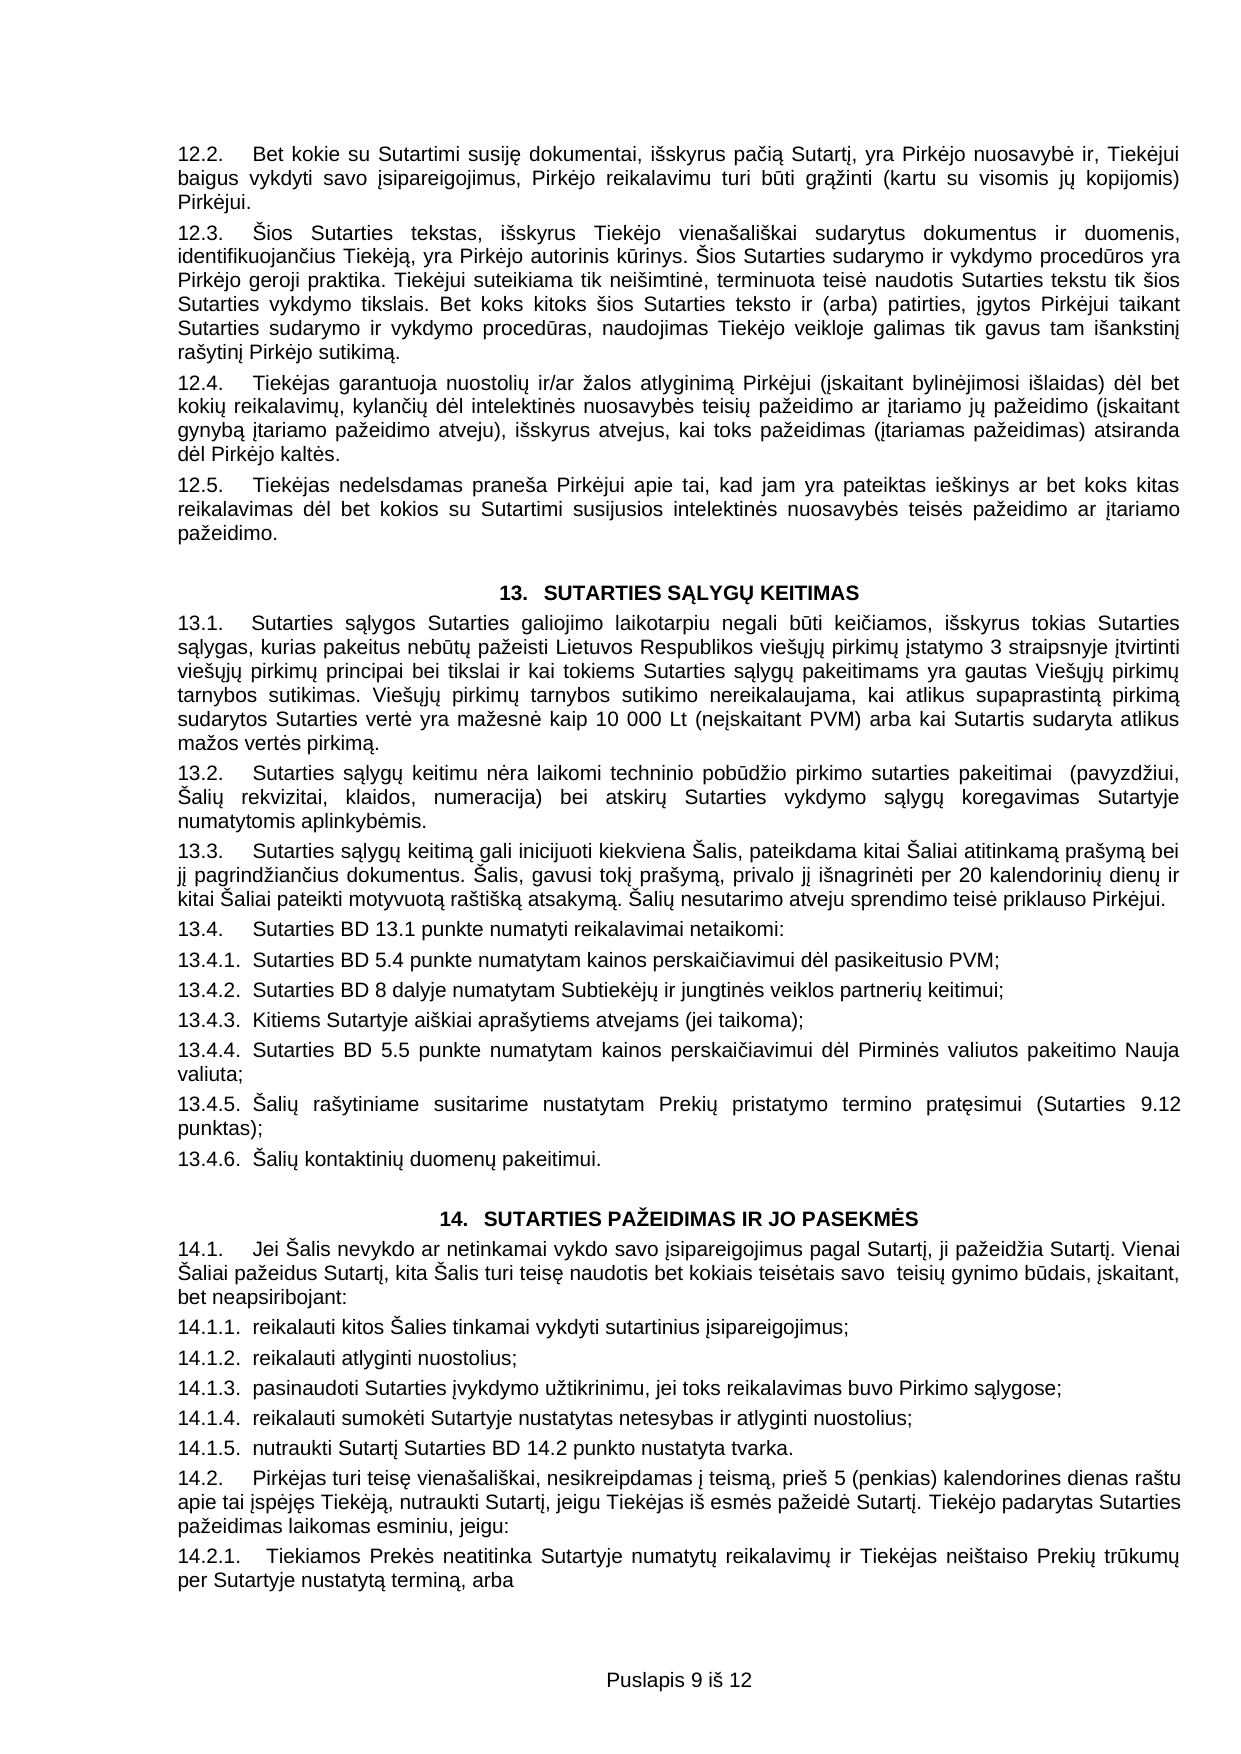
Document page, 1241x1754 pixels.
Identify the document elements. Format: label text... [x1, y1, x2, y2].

list Sutarties BD 13.1 punkte numatyti reikalavimai netaikomi: [177, 917, 1181, 941]
list pasinaudoti Sutarties įvykdymo užtikrinimu, jei toks reikalavimas buvo Pirkimo sąlygose; [177, 1376, 1181, 1399]
list Sutarties sąlygų keitimą gali inicijuoti kiekviena Šalis, pateikdama kitai Šaliai atitinkamą prašymą bei jį pagrindžiančius dokumentus. Šalis, gavusi tokį prašymą, privalo jį išnagrinėti per 20 kalendorinių dienų ir kitai Šaliai pateikti motyvuotą raštišką atsakymą. Šalių nesutarimo atveju sprendimo teisė priklauso Pirkėjui. [177, 839, 1181, 911]
subtitle Jei Šalis nevykdo ar netinkamai vykdo savo įsipareigojimus pagal Sutartį, ji pažeidžia Sutartį. Vienai Šaliai pažeidus Sutartį, kita Šalis turi teisę naudotis bet kokiais teisėtais savo teisių gynimo būdais, įskaitant, bet neapsiribojant: [177, 1237, 1181, 1309]
subtitle SUTARTIES PAŽEIDIMAS IR JO PASEKMĖS [177, 1207, 1181, 1231]
list Sutarties BD 5.4 punkte numatytam kainos perskaičiavimui dėl pasikeitusio PVM; [177, 947, 1181, 971]
list Tiekėjas garantuoja nuostolių ir/ar žalos atlyginimą Pirkėjui (įskaitant bylinėjimosi išlaidas) dėl bet kokių reikalavimų, kylančių dėl intelektinės nuosavybės teisių pažeidimo ar įtariamo jų pažeidimo (įskaitant gynybą įtariamo pažeidimo atveju), išskyrus atvejus, kai toks pažeidimas (įtariamas pažeidimas) atsiranda dėl Pirkėjo kaltės. [177, 370, 1181, 466]
list Sutarties BD 5.5 punkte numatytam kainos perskaičiavimui dėl Pirminės valiutos pakeitimo Nauja valiuta; [177, 1038, 1181, 1086]
list SUTARTIES SĄLYGŲ KEITIMAS [177, 581, 1181, 605]
list Sutarties sąlygos Sutarties galiojimo laikotarpiu negali būti keičiamos, išskyrus tokias Sutarties sąlygas, kurias pakeitus nebūtų pažeisti Lietuvos Respublikos viešųjų pirkimų įstatymo 3 straipsnyje įtvirtinti viešųjų pirkimų principai bei tikslai ir kai tokiems Sutarties sąlygų pakeitimams yra gautas Viešųjų pirkimų tarnybos sutikimas. Viešųjų pirkimų tarnybos sutikimo nereikalaujama, kai atlikus supaprastintą pirkimą sudarytos Sutarties vertė yra mažesnė kaip 10 000 Lt (neįskaitant PVM) arba kai Sutartis sudaryta atlikus mažos vertės pirkimą. [177, 611, 1181, 755]
list Pirkėjas turi teisę vienašališkai, nesikreipdamas į teismą, prieš 5 (penkias) kalendorines dienas raštu apie tai įspėjęs Tiekėją, nutraukti Sutartį, jeigu Tiekėjas iš esmės pažeidė Sutartį. Tiekėjo padarytas Sutarties pažeidimas laikomas esminiu, jeigu: [177, 1466, 1181, 1538]
list Sutarties BD 8 dalyje numatytam Subtiekėjų ir jungtinės veiklos partnerių keitimui; [177, 978, 1181, 1002]
list Kitiems Sutartyje aiškiai aprašytiems atvejams (jei taikoma); [177, 1008, 1181, 1032]
list nutraukti Sutartį Sutarties BD 14.2 punkto nustatyta tvarka. [177, 1436, 1181, 1460]
list reikalauti atlyginti nuostolius; [177, 1345, 1181, 1369]
list Tiekiamos Prekės neatitinka Sutartyje numatytų reikalavimų ir Tiekėjas neištaiso Prekių trūkumų per Sutartyje nustatytą terminą, arba [177, 1544, 1181, 1592]
list Tiekėjas nedelsdamas praneša Pirkėjui apie tai, kad jam yra pateiktas ieškinys ar bet koks kitas reikalavimas dėl bet kokios su Sutartimi susijusios intelektinės nuosavybės teisės pažeidimo ar įtariamo pažeidimo. [177, 472, 1181, 544]
list reikalauti sumokėti Sutartyje nustatytas netesybas ir atlyginti nuostolius; [177, 1406, 1181, 1430]
list Sutarties sąlygų keitimu nėra laikomi techninio pobūdžio pirkimo sutarties pakeitimai (pavyzdžiui, Šalių rekvizitai, klaidos, numeracija) bei atskirų Sutarties vykdymo sąlygų koregavimas Sutartyje numatytomis aplinkybėmis. [177, 761, 1181, 833]
list Šios Sutarties tekstas, išskyrus Tiekėjo vienašališkai sudarytus dokumentus ir duomenis, identifikuojančius Tiekėją, yra Pirkėjo autorinis kūrinys. Šios Sutarties sudarymo ir vykdymo procedūros yra Pirkėjo geroji praktika. Tiekėjui suteikiama tik neišimtinė, terminuota teisė naudotis Sutarties tekstu tik šios Sutarties vykdymo tikslais. Bet koks kitoks šios Sutarties teksto ir (arba) patirties, įgytos Pirkėjui taikant Sutarties sudarymo ir vykdymo procedūras, naudojimas Tiekėjo veikloje galimas tik gavus tam išankstinį rašytinį Pirkėjo sutikimą. [177, 220, 1181, 364]
list reikalauti kitos Šalies tinkamai vykdyti sutartinius įsipareigojimus; [177, 1315, 1181, 1339]
list Šalių kontaktinių duomenų pakeitimui. [177, 1146, 1181, 1170]
list Šalių rašytiniame susitarime nustatytam Prekių pristatymo termino pratęsimui (Sutarties 9.12 punktas); [177, 1092, 1181, 1140]
list Bet kokie su Sutartimi susiję dokumentai, išskyrus pačią Sutartį, yra Pirkėjo nuosavybė ir, Tiekėjui baigus vykdyti savo įsipareigojimus, Pirkėjo reikalavimu turi būti grąžinti (kartu su visomis jų kopijomis) Pirkėjui. [177, 142, 1181, 214]
